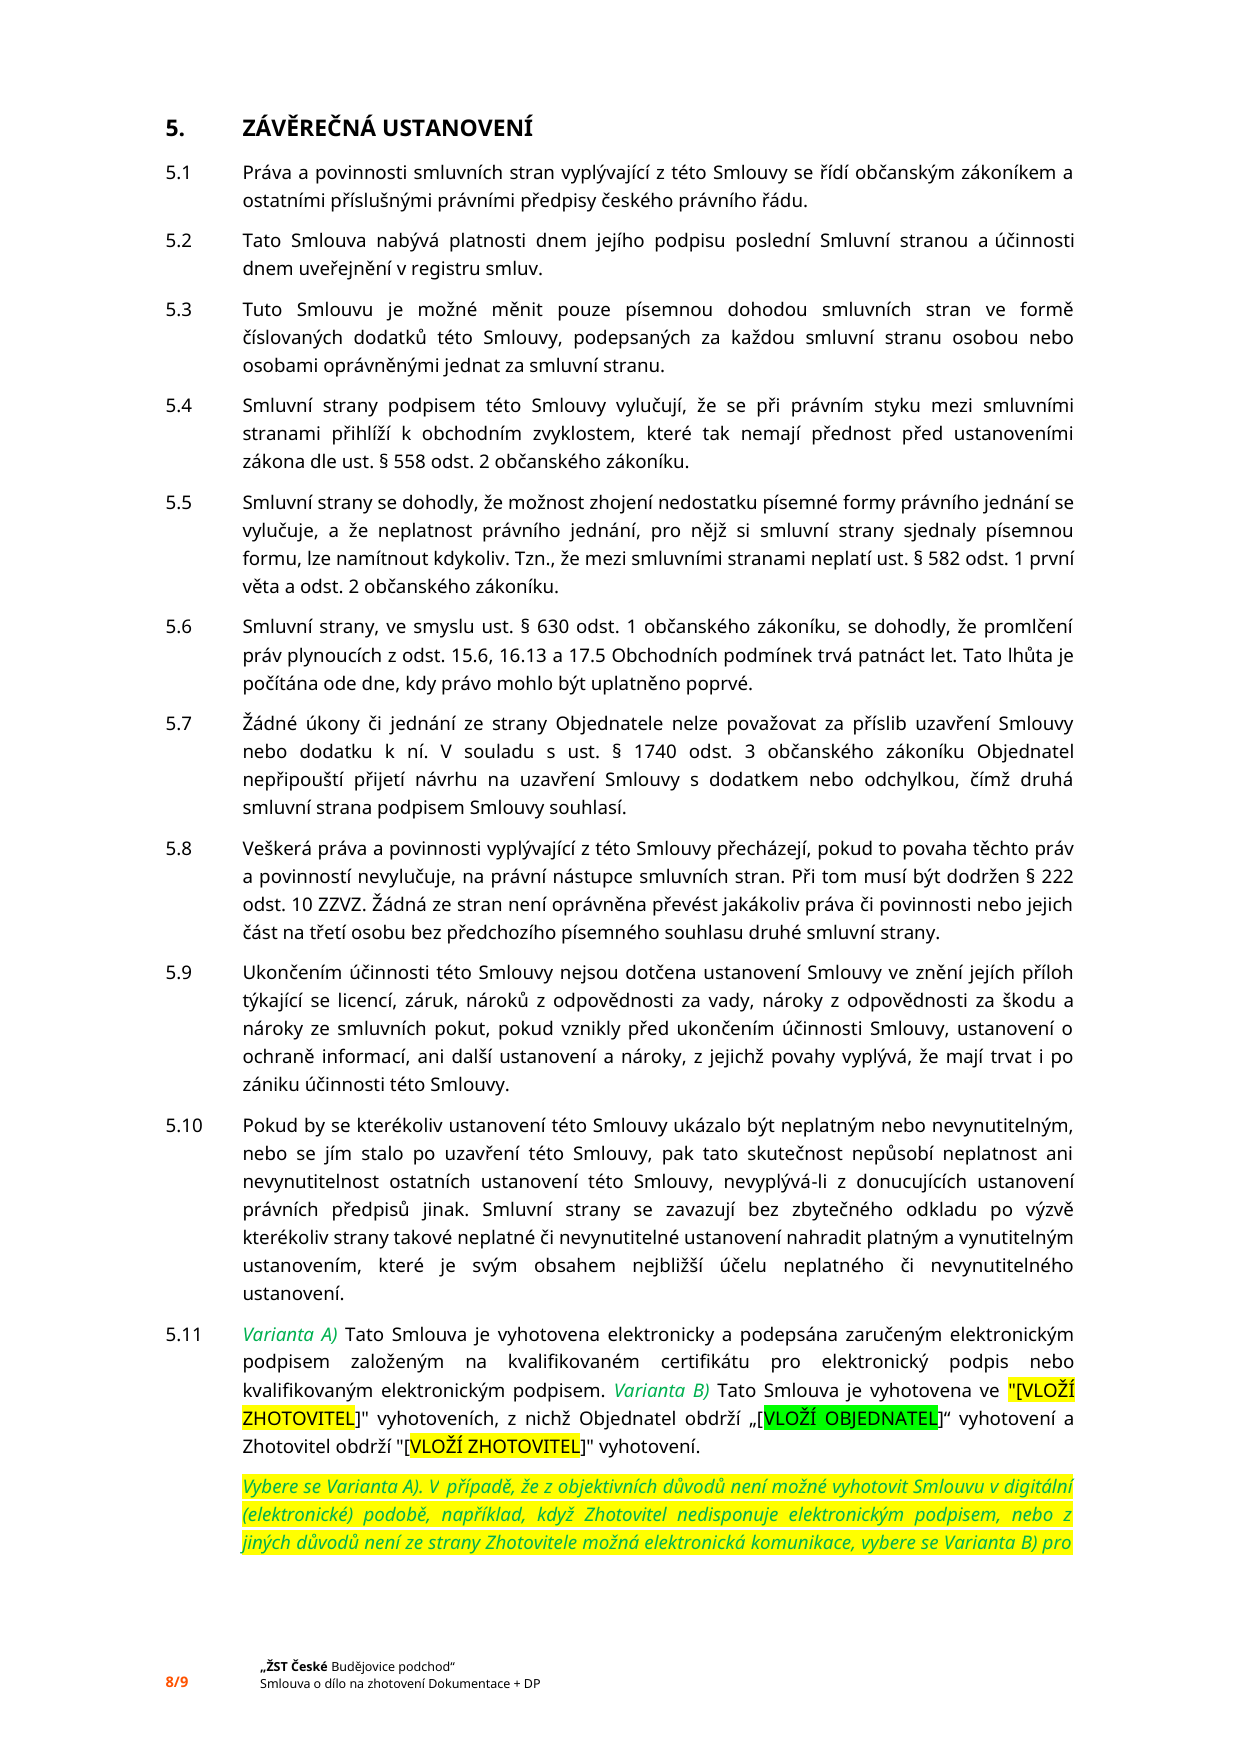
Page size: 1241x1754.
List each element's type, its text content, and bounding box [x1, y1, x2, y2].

text Smluvní strany se dohodly, že možnost zhojení nedostatku písemné formy právního jednání se vylučuje, a že neplatnost právního jednání, pro nějž si smluvní strany sjednaly písemnou formu, lze namítnout kdykoliv. Tzn., že mezi smluvními stranami neplatí ust. § 582 odst. 1 první věta a odst. 2 občanského zákoníku. [165, 489, 1075, 599]
text Tuto Smlouvu je možné měnit pouze písemnou dohodou smluvních stran ve formě číslovaných dodatků této Smlouvy, podepsaných za každou smluvní stranu osobou nebo osobami oprávněnými jednat za smluvní stranu. [165, 296, 1075, 378]
text Pokud by se kterékoliv ustanovení této Smlouvy ukázalo být neplatným nebo nevynutitelným, nebo se jím stalo po uzavření této Smlouvy, pak tato skutečnost nepůsobí neplatnost ani nevynutitelnost ostatních ustanovení této Smlouvy, nevyplývá-li z donucujících ustanovení právních předpisů jinak. Smluvní strany se zavazují bez zbytečného odkladu po výzvě kterékoliv strany takové neplatné či nevynutitelné ustanovení nahradit platným a vynutitelným ustanovením, které je svým obsahem nejbližší účelu neplatného či nevynutitelného ustanovení. [165, 1112, 1075, 1306]
text Práva a povinnosti smluvních stran vyplývající z této Smlouvy se řídí občanským zákoníkem a ostatními příslušnými právními předpisy českého právního řádu. [165, 159, 1075, 213]
text Smluvní strany, ve smyslu ust. § 630 odst. 1 občanského zákoníku, se dohodly, že promlčení práv plynoucích z odst. 15.6, 16.13 a 17.5 Obchodních podmínek trvá patnáct let. Tato lhůta je počítána ode dne, kdy právo mohlo být uplatněno poprvé. [165, 614, 1075, 695]
text Veškerá práva a povinnosti vyplývající z této Smlouvy přecházejí, pokud to povaha těchto práv a povinností nevylučuje, na právní nástupce smluvních stran. Při tom musí být dodržen § 222 odst. 10 ZZVZ. Žádná ze stran není oprávněna převést jakákoliv práva či povinnosti nebo jejich část na třetí osobu bez předchozího písemného souhlasu druhé smluvní strany. [165, 835, 1075, 944]
text ZÁVĚREČNÁ USTANOVENÍ [165, 112, 1075, 143]
text Varianta A) Tato Smlouva je vyhotovena elektronicky a podepsána zaručeným elektronickým podpisem založeným na kvalifikovaném certifikátu pro elektronický podpis nebo kvalifikovaným elektronickým podpisem. Varianta B) Tato Smlouva je vyhotovena ve "[VLOŽÍ ZHOTOVITEL]" vyhotoveních, z nichž Objednatel obdrží „[VLOŽÍ OBJEDNATEL]“ vyhotovení a Zhotovitel obdrží "[VLOŽÍ ZHOTOVITEL]" vyhotovení. [165, 1321, 1075, 1458]
text Smluvní strany podpisem této Smlouvy vylučují, že se při právním styku mezi smluvními stranami přihlíží k obchodním zvyklostem, které tak nemají přednost před ustanoveními zákona dle ust. § 558 odst. 2 občanského zákoníku. [165, 393, 1075, 474]
text Tato Smlouva nabývá platnosti dnem jejího podpisu poslední Smluvní stranou a účinnosti dnem uveřejnění v registru smluv. [165, 228, 1075, 281]
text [242, 1473, 1075, 1555]
text Žádné úkony či jednání ze strany Objednatele nelze považovat za příslib uzavření Smlouvy nebo dodatku k ní. V souladu s ust. § 1740 odst. 3 občanského zákoníku Objednatel nepřipouští přijetí návrhu na uzavření Smlouvy s dodatkem nebo odchylkou, čímž druhá smluvní strana podpisem Smlouvy souhlasí. [165, 710, 1075, 820]
text Ukončením účinnosti této Smlouvy nejsou dotčena ustanovení Smlouvy ve znění jejích příloh týkající se licencí, záruk, nároků z odpovědnosti za vady, nároky z odpovědnosti za škodu a nároky ze smluvních pokut, pokud vznikly před ukončením účinnosti Smlouvy, ustanovení o ochraně informací, ani další ustanovení a nároky, z jejichž povahy vyplývá, že mají trvat i po zániku účinnosti této Smlouvy. [165, 959, 1075, 1097]
